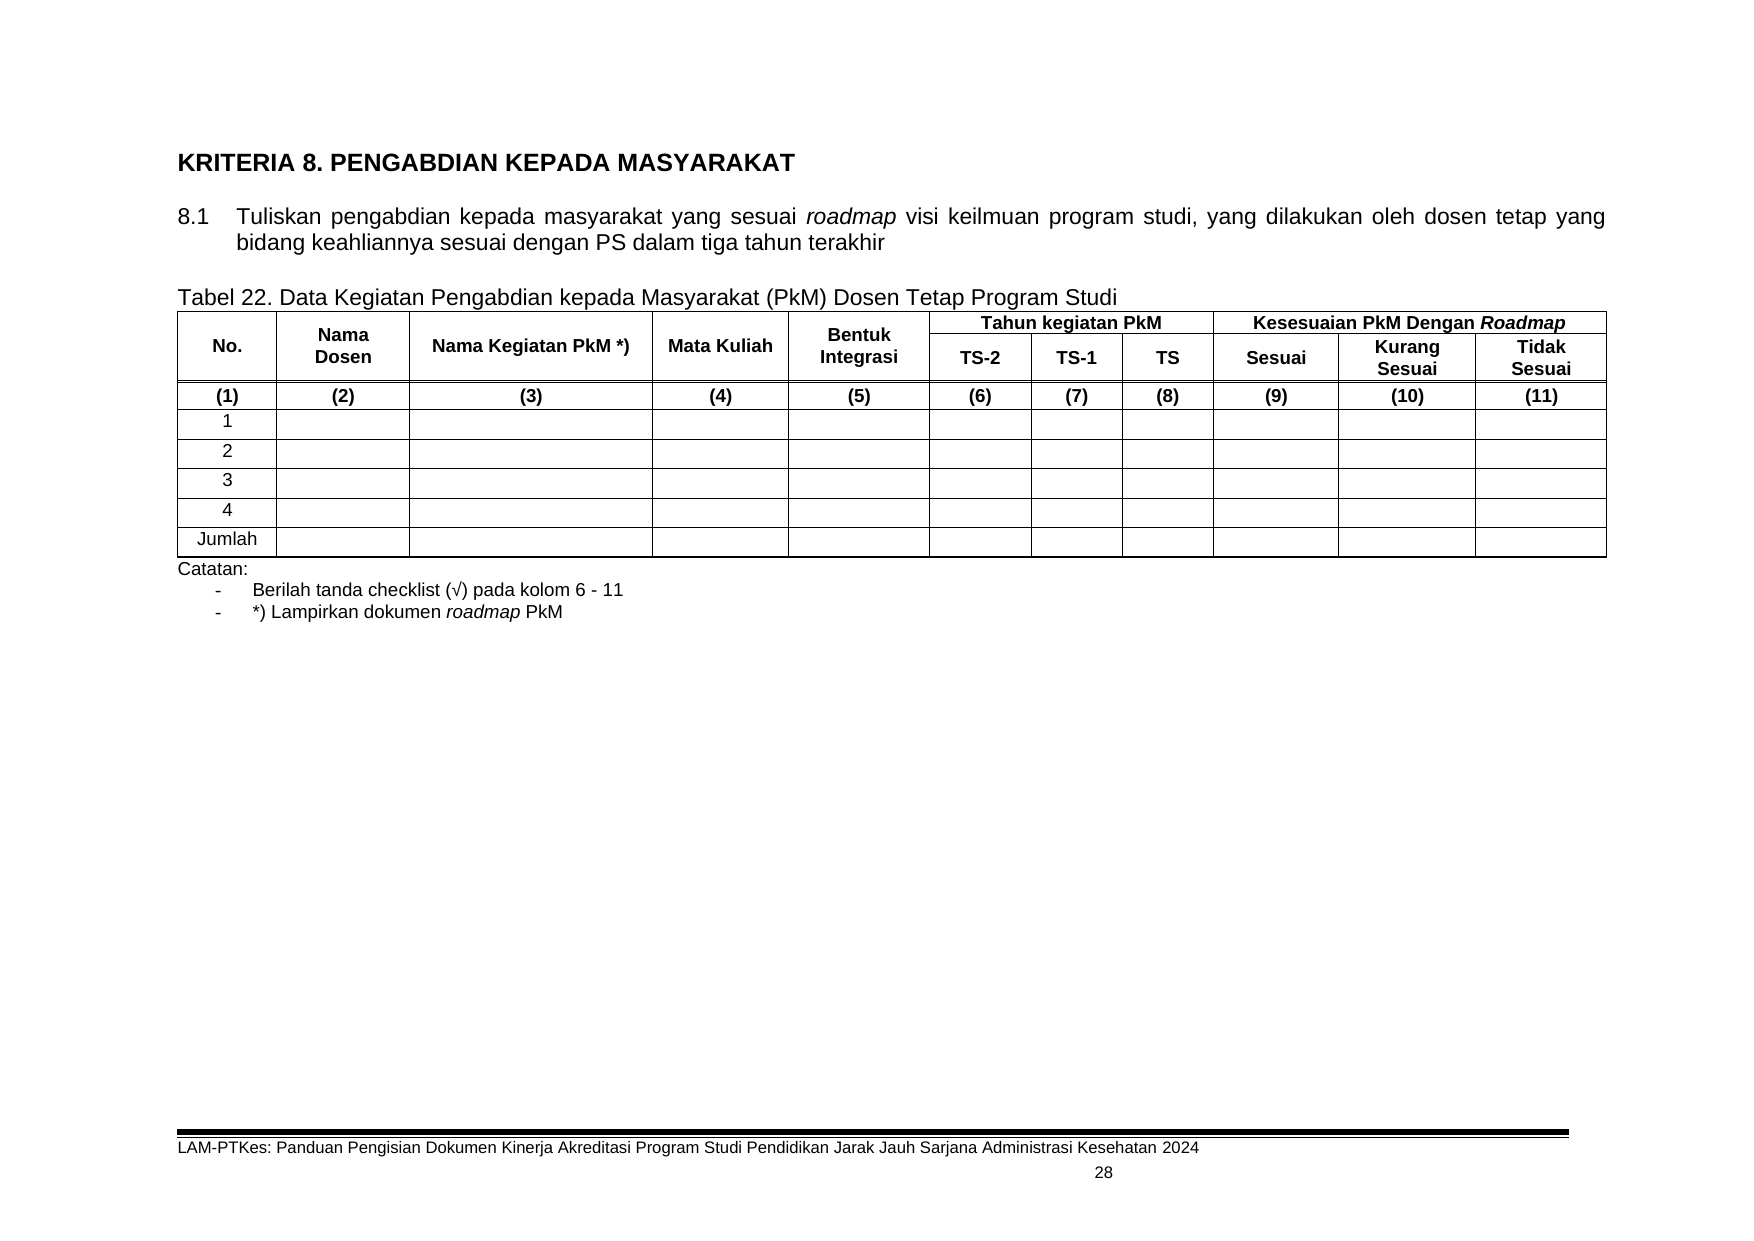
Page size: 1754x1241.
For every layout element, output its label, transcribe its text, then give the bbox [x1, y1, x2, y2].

text Catatan: [177, 558, 1606, 579]
table_cell 1 [178, 410, 276, 438]
table_cell [410, 528, 652, 556]
table_header Bentuk Integrasi [789, 312, 929, 379]
table_cell [1123, 440, 1213, 468]
table_cell [410, 410, 652, 438]
table_cell [1214, 440, 1338, 468]
table_cell [930, 528, 1031, 556]
table_cell [1123, 528, 1213, 556]
table_cell (6) [930, 383, 1031, 409]
table_cell (2) [277, 383, 409, 409]
table_cell [1123, 499, 1213, 527]
table_cell [930, 499, 1031, 527]
table_cell (1) [178, 383, 276, 409]
table_cell (9) [1214, 383, 1338, 409]
table_cell [410, 499, 652, 527]
table_cell [1339, 528, 1475, 556]
table_cell [277, 410, 409, 438]
table_cell [1339, 440, 1475, 468]
table_cell (7) [1032, 383, 1122, 409]
table_cell [1339, 499, 1475, 527]
table_cell (5) [789, 383, 929, 409]
table_cell [410, 469, 652, 497]
table_cell [653, 528, 788, 556]
table_cell [1032, 440, 1122, 468]
table_cell [1476, 528, 1606, 556]
table_cell [1339, 410, 1475, 438]
table_cell 2 [178, 440, 276, 468]
table_cell [789, 499, 929, 527]
list Berilah tanda checklist (√) pada kolom 6 - 11 [215, 579, 1606, 601]
table_cell (10) [1339, 383, 1475, 409]
table_cell [410, 440, 652, 468]
table_cell 3 [178, 469, 276, 497]
table_cell [1032, 499, 1122, 527]
table_cell [1032, 528, 1122, 556]
table_cell [1476, 469, 1606, 497]
table_cell [653, 499, 788, 527]
table_header Nama Kegiatan PkM *) [410, 312, 652, 379]
table_cell (4) [653, 383, 788, 409]
table_cell Kurang Sesuai [1339, 334, 1475, 379]
table_cell Sesuai [1214, 334, 1338, 379]
table_cell [789, 469, 929, 497]
table_header Kesesuaian PkM Dengan Roadmap [1214, 312, 1606, 333]
table_header Tahun kegiatan PkM [930, 312, 1213, 333]
table_cell TS-1 [1032, 334, 1122, 379]
table_cell [277, 528, 409, 556]
table_cell [930, 469, 1031, 497]
table_cell [1214, 469, 1338, 497]
table_cell (3) [410, 383, 652, 409]
list *) Lampirkan dokumen roadmap PkM [215, 601, 1606, 622]
table_cell [1476, 440, 1606, 468]
table_cell [1032, 410, 1122, 438]
table_cell [653, 469, 788, 497]
table_header No. [178, 312, 276, 379]
table_cell [789, 410, 929, 438]
table_cell [1476, 499, 1606, 527]
table_cell [1123, 410, 1213, 438]
table_cell [277, 440, 409, 468]
table_cell [1476, 410, 1606, 438]
table_cell [789, 528, 929, 556]
table_cell [1339, 469, 1475, 497]
table_cell TS [1123, 334, 1213, 379]
table_cell [930, 410, 1031, 438]
table_cell [653, 410, 788, 438]
table_cell [653, 440, 788, 468]
table_cell [1032, 469, 1122, 497]
table_cell (8) [1123, 383, 1213, 409]
table_cell [277, 469, 409, 497]
table_cell [1214, 499, 1338, 527]
table_cell [930, 440, 1031, 468]
subtitle KRITERIA 8. PENGABDIAN KEPADA MASYARAKAT [177, 148, 1606, 176]
table_cell [1123, 469, 1213, 497]
table_cell Jumlah [178, 528, 276, 556]
table_cell [1214, 410, 1338, 438]
table_cell [277, 499, 409, 527]
table_cell 4 [178, 499, 276, 527]
table_cell (11) [1476, 383, 1606, 409]
table_cell TS-2 [930, 334, 1031, 379]
table_cell [1214, 528, 1338, 556]
table_header Mata Kuliah [653, 312, 788, 379]
text Tabel 22. Data Kegiatan Pengabdian kepada Masyarakat (PkM) Dosen Tetap Program Studi [177, 284, 1606, 311]
text 8.1 Tuliskan pengabdian kepada masyarakat yang sesuai roadmap visi keilmuan program studi, yang dilakukan oleh dosen tetap yang bidang keahliannya sesuai dengan PS dalam tiga tahun terakhir [177, 203, 1606, 256]
table_cell Tidak Sesuai [1476, 334, 1606, 379]
table_cell [789, 440, 929, 468]
table_header Nama Dosen [277, 312, 409, 379]
